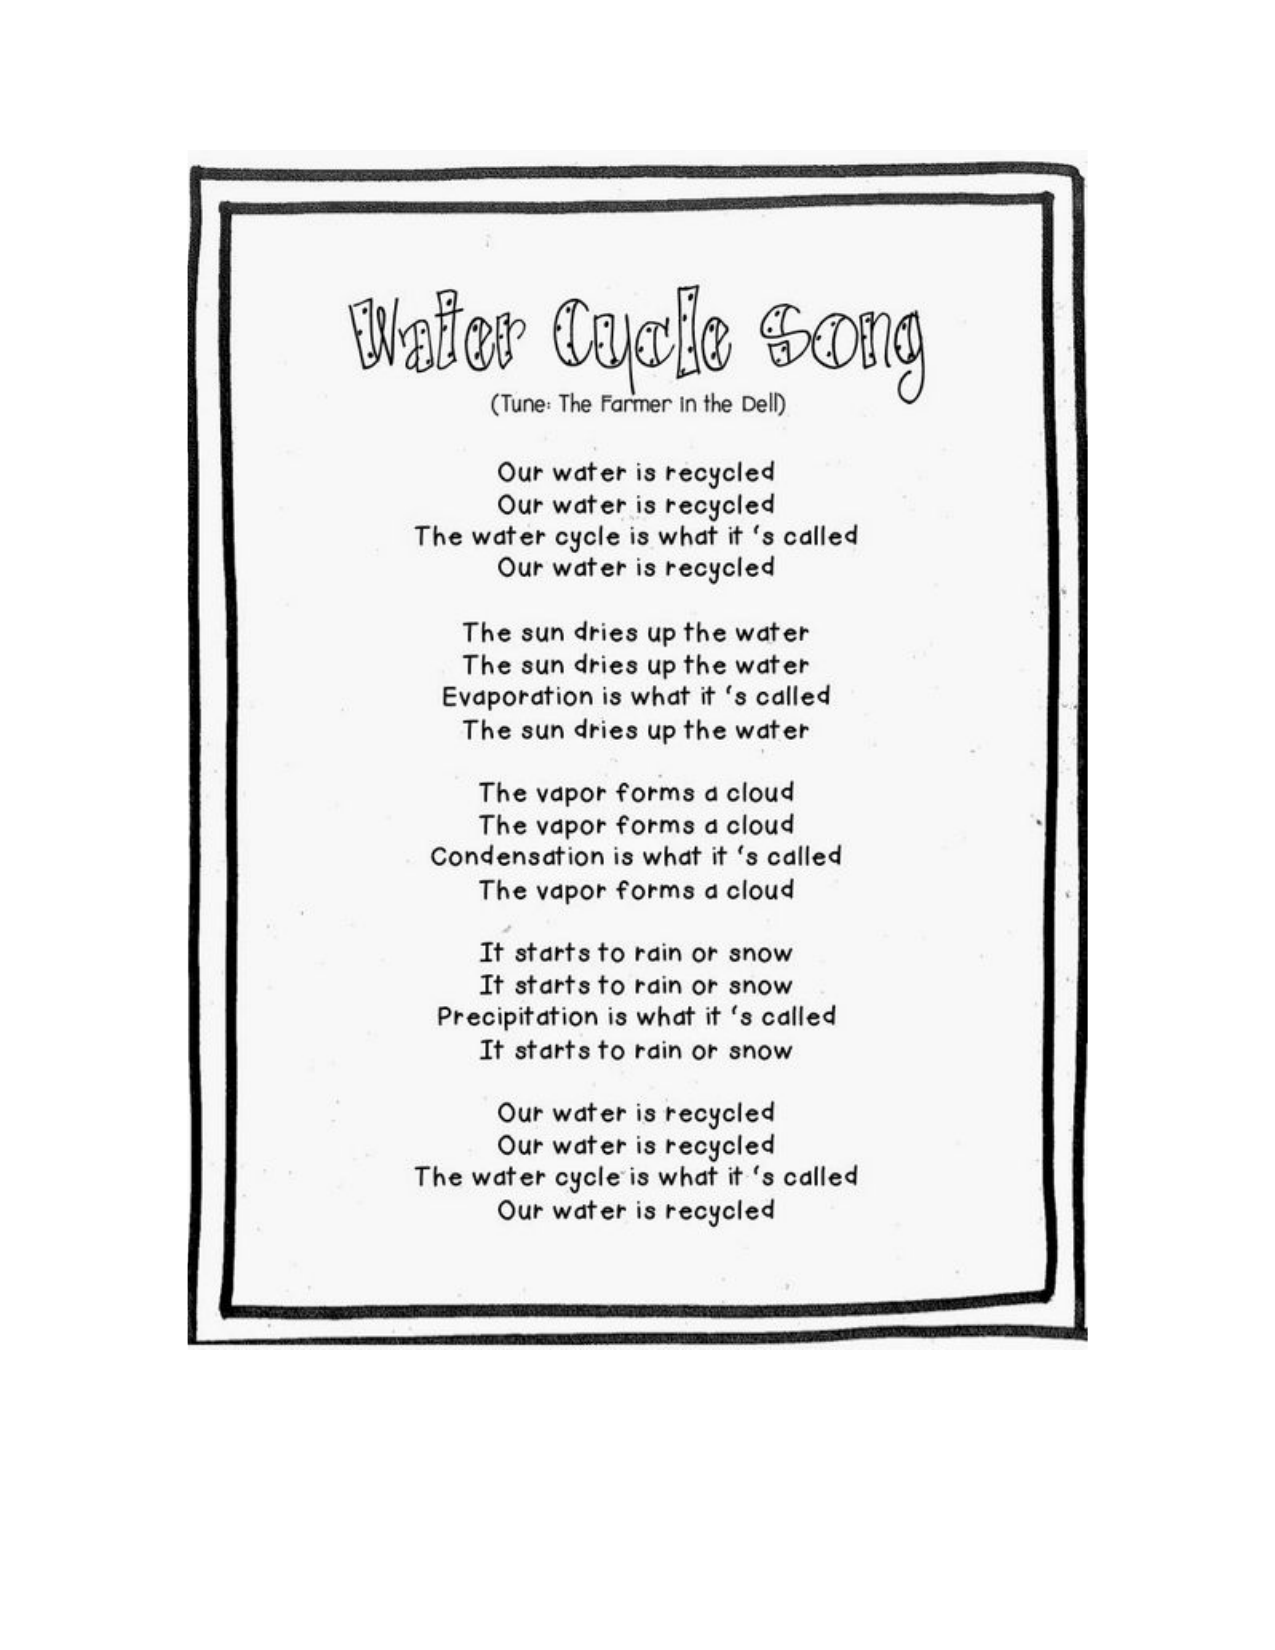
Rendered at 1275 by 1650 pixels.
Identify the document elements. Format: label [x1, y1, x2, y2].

picture [187, 150, 1088, 1350]
